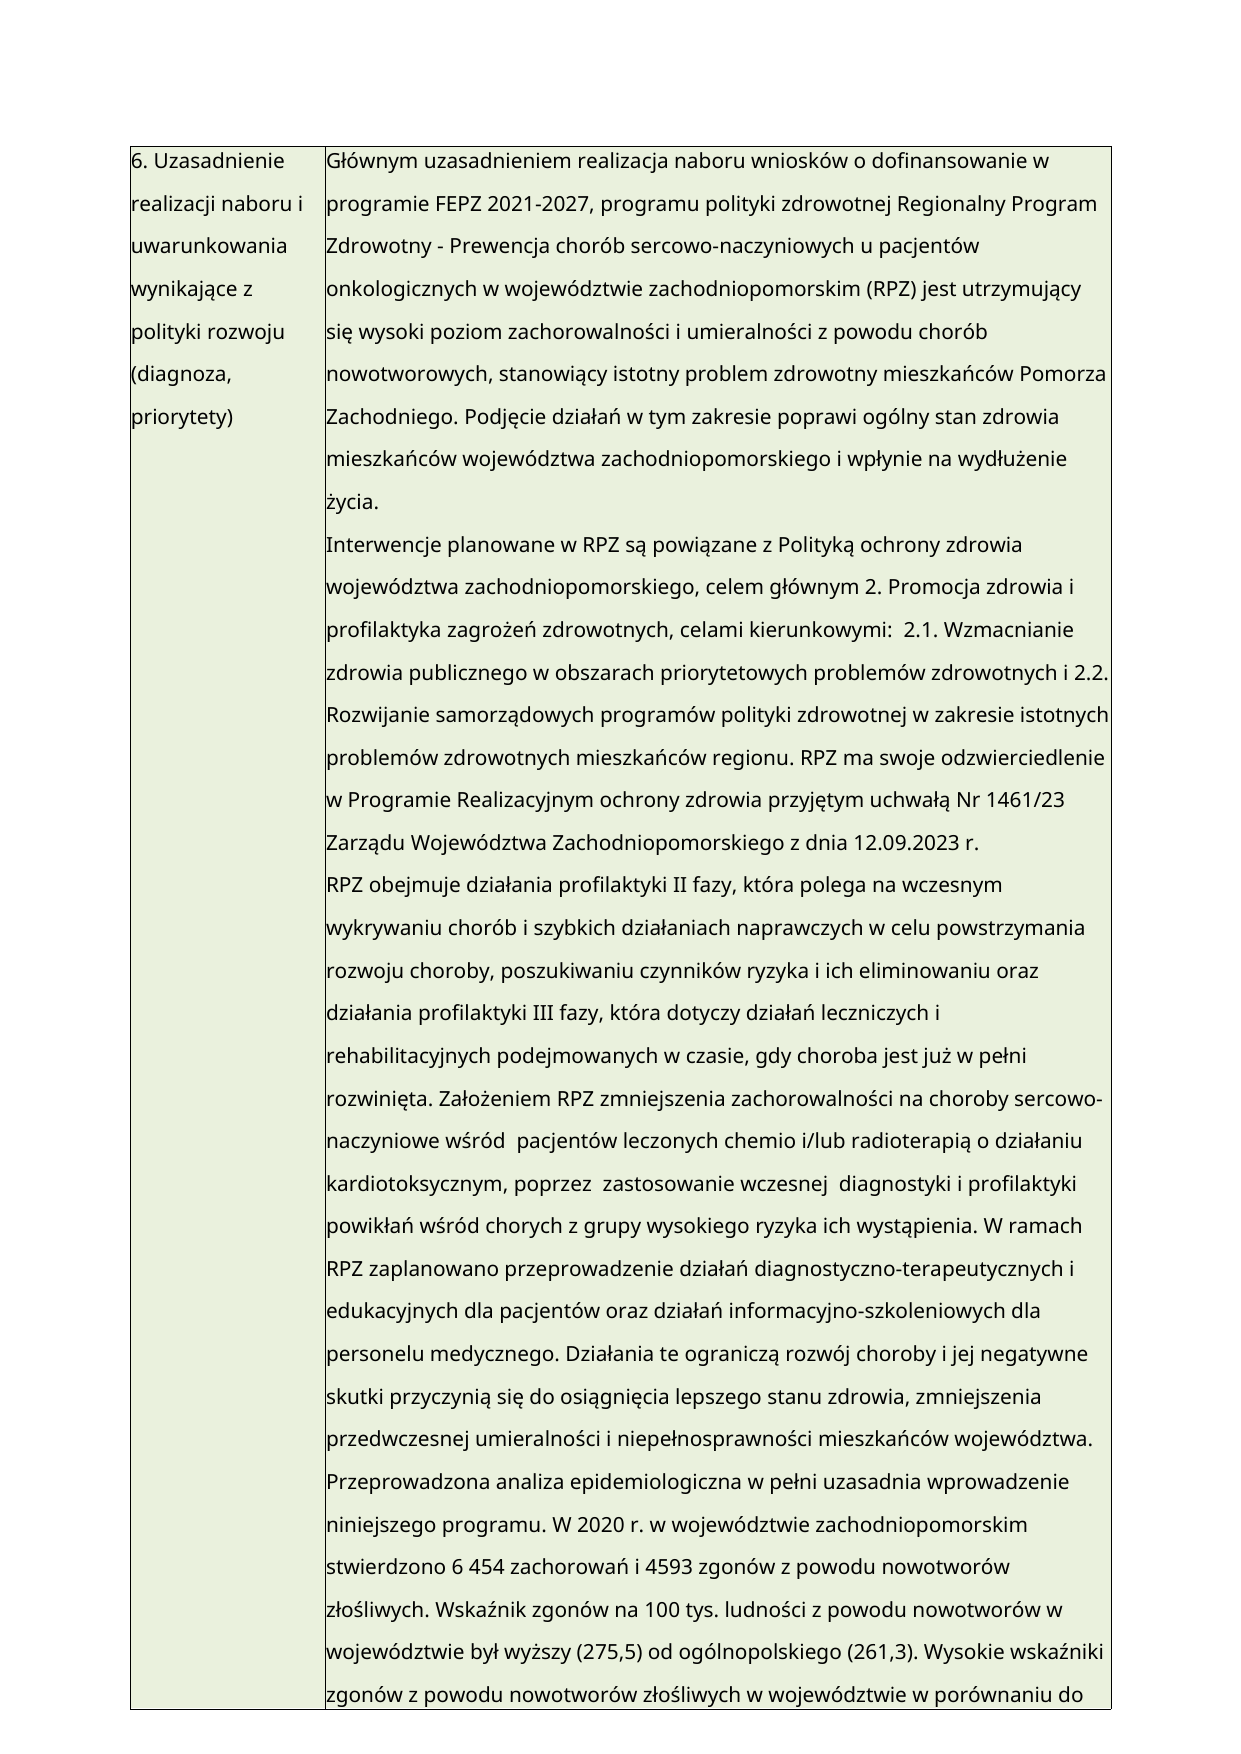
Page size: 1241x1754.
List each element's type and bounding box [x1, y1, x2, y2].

table_cell [326, 147, 1111, 1708]
table_cell [131, 147, 325, 1708]
